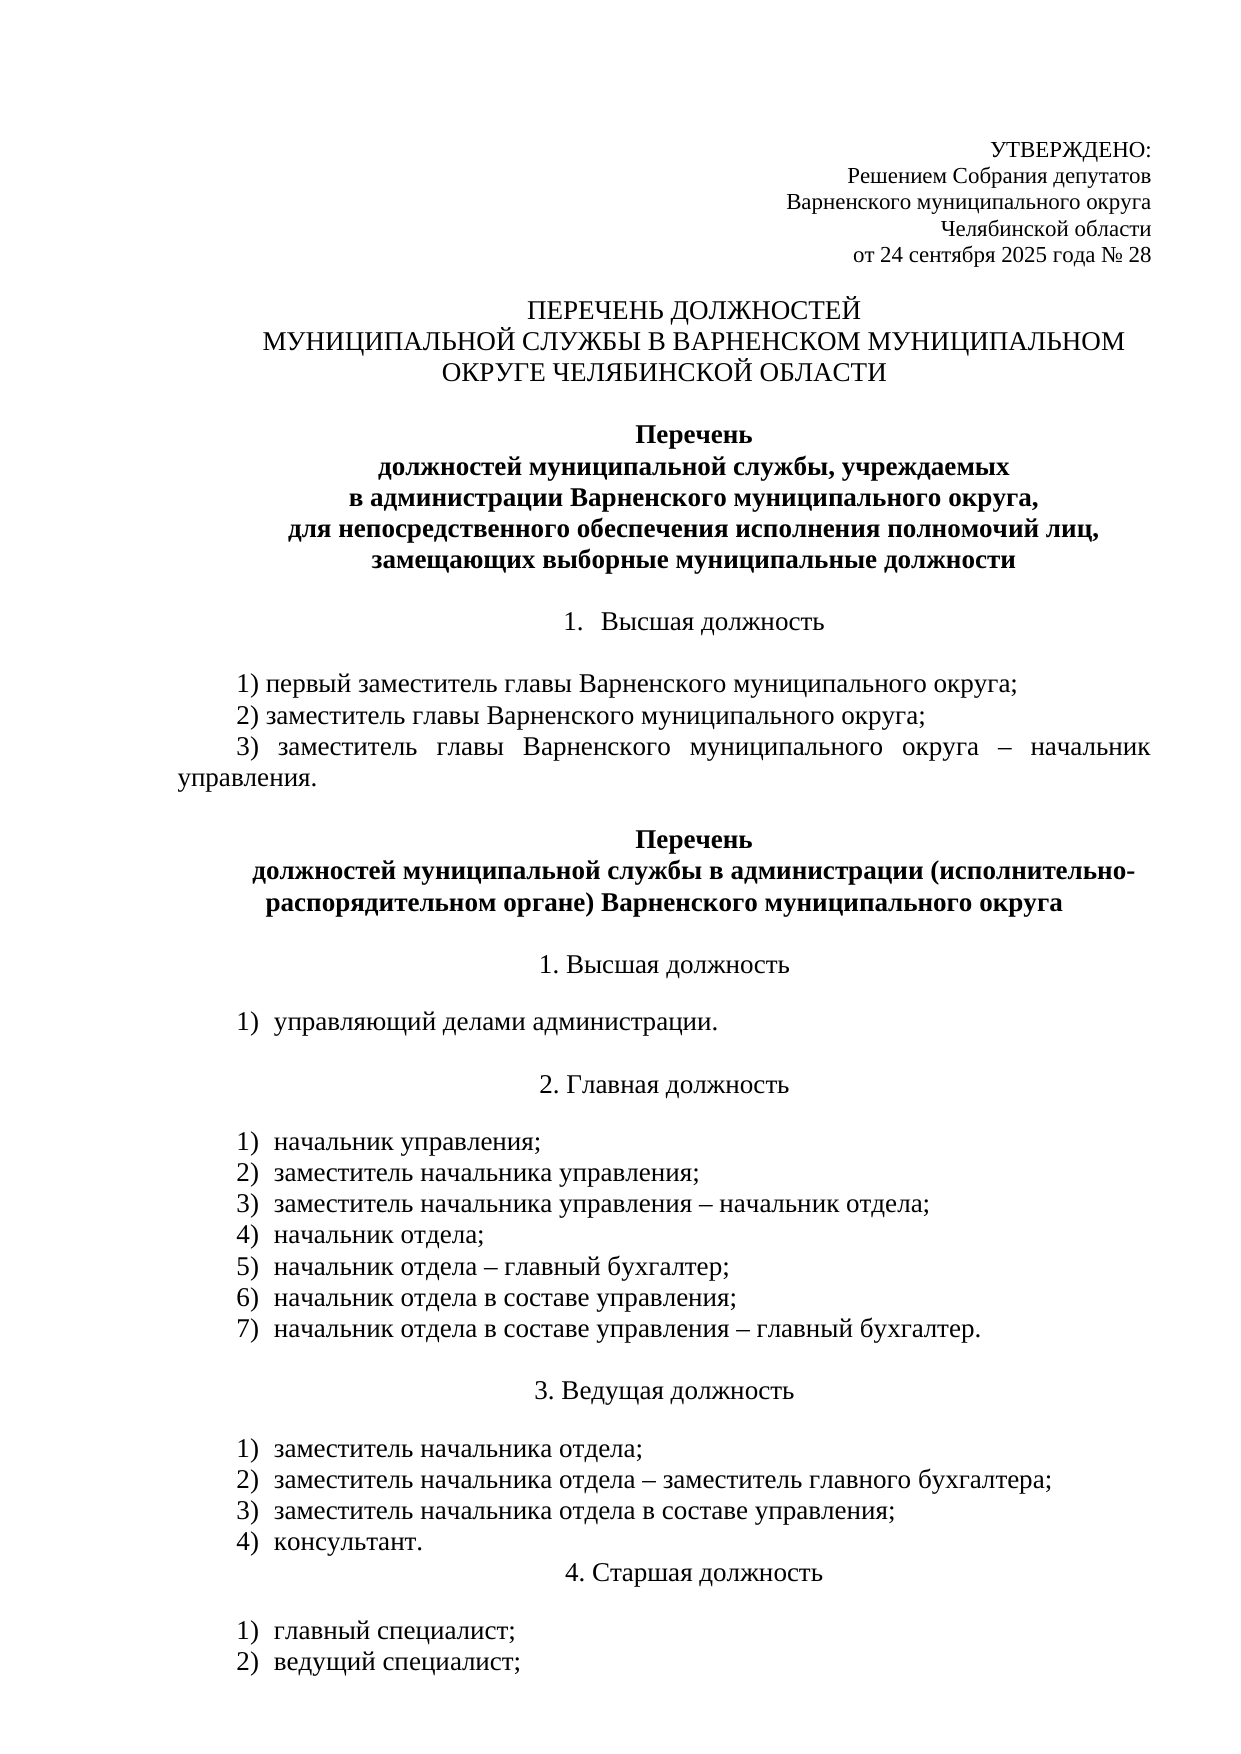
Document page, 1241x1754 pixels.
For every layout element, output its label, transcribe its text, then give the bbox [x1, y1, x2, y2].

text Решением Собрания депутатов [177, 162, 1152, 188]
list заместитель начальника отдела – заместитель главного бухгалтера; [236, 1463, 1152, 1494]
list заместитель начальника управления; [236, 1156, 1152, 1187]
text УТВЕРЖДЕНО: [177, 136, 1152, 162]
text 3. Ведущая должность [177, 1374, 1152, 1406]
list заместитель начальника отдела в составе управления; [236, 1494, 1152, 1525]
text 3) заместитель главы Варненского муниципального округа – начальник управления. [177, 730, 1152, 792]
list начальник отдела – главный бухгалтер; [236, 1250, 1152, 1281]
list начальник отдела в составе управления; [236, 1281, 1152, 1312]
list Высшая должность [236, 605, 1152, 636]
list начальник управления; [236, 1125, 1152, 1156]
text от 24 сентября 2025 года № 28 [177, 241, 1152, 267]
text в администрации Варненского муниципального округа, [177, 481, 1152, 512]
text ПЕРЕЧЕНЬ ДОЛЖНОСТЕЙ [177, 294, 1152, 325]
text должностей муниципальной службы, учреждаемых [177, 449, 1152, 481]
text 2. Главная должность [177, 1068, 1152, 1099]
text Перечень [177, 418, 1152, 449]
text 1. Высшая должность [177, 948, 1152, 979]
text 2) заместитель главы Варненского муниципального округа; [177, 699, 1152, 730]
list заместитель начальника отдела; [236, 1432, 1152, 1463]
list главный специалист; [236, 1614, 1152, 1645]
text Варненского муниципального округа [177, 188, 1152, 215]
text МУНИЦИПАЛЬНОЙ СЛУЖБЫ В ВАРНЕНСКОМ МУНИЦИПАЛЬНОМ ОКРУГЕ ЧЕЛЯБИНСКОЙ ОБЛАСТИ [177, 325, 1152, 387]
text 1) первый заместитель главы Варненского муниципального округа; [177, 668, 1152, 699]
list управляющий делами администрации. [236, 1005, 1152, 1037]
text Перечень [177, 823, 1152, 854]
list заместитель начальника управления – начальник отдела; [236, 1187, 1152, 1219]
list консультант. [236, 1525, 1152, 1556]
list начальник отдела; [236, 1219, 1152, 1250]
list начальник отдела в составе управления – главный бухгалтер. [236, 1312, 1152, 1343]
text должностей муниципальной службы в администрации (исполнительно-распорядительном органе) Варненского муниципального округа [177, 854, 1152, 917]
text Челябинской области [177, 215, 1152, 241]
list ведущий специалист; [236, 1645, 1152, 1676]
text замещающих выборные муниципальные должности [177, 543, 1152, 574]
text 4. Старшая должность [177, 1556, 1152, 1588]
text для непосредственного обеспечения исполнения полномочий лиц, [177, 512, 1152, 543]
